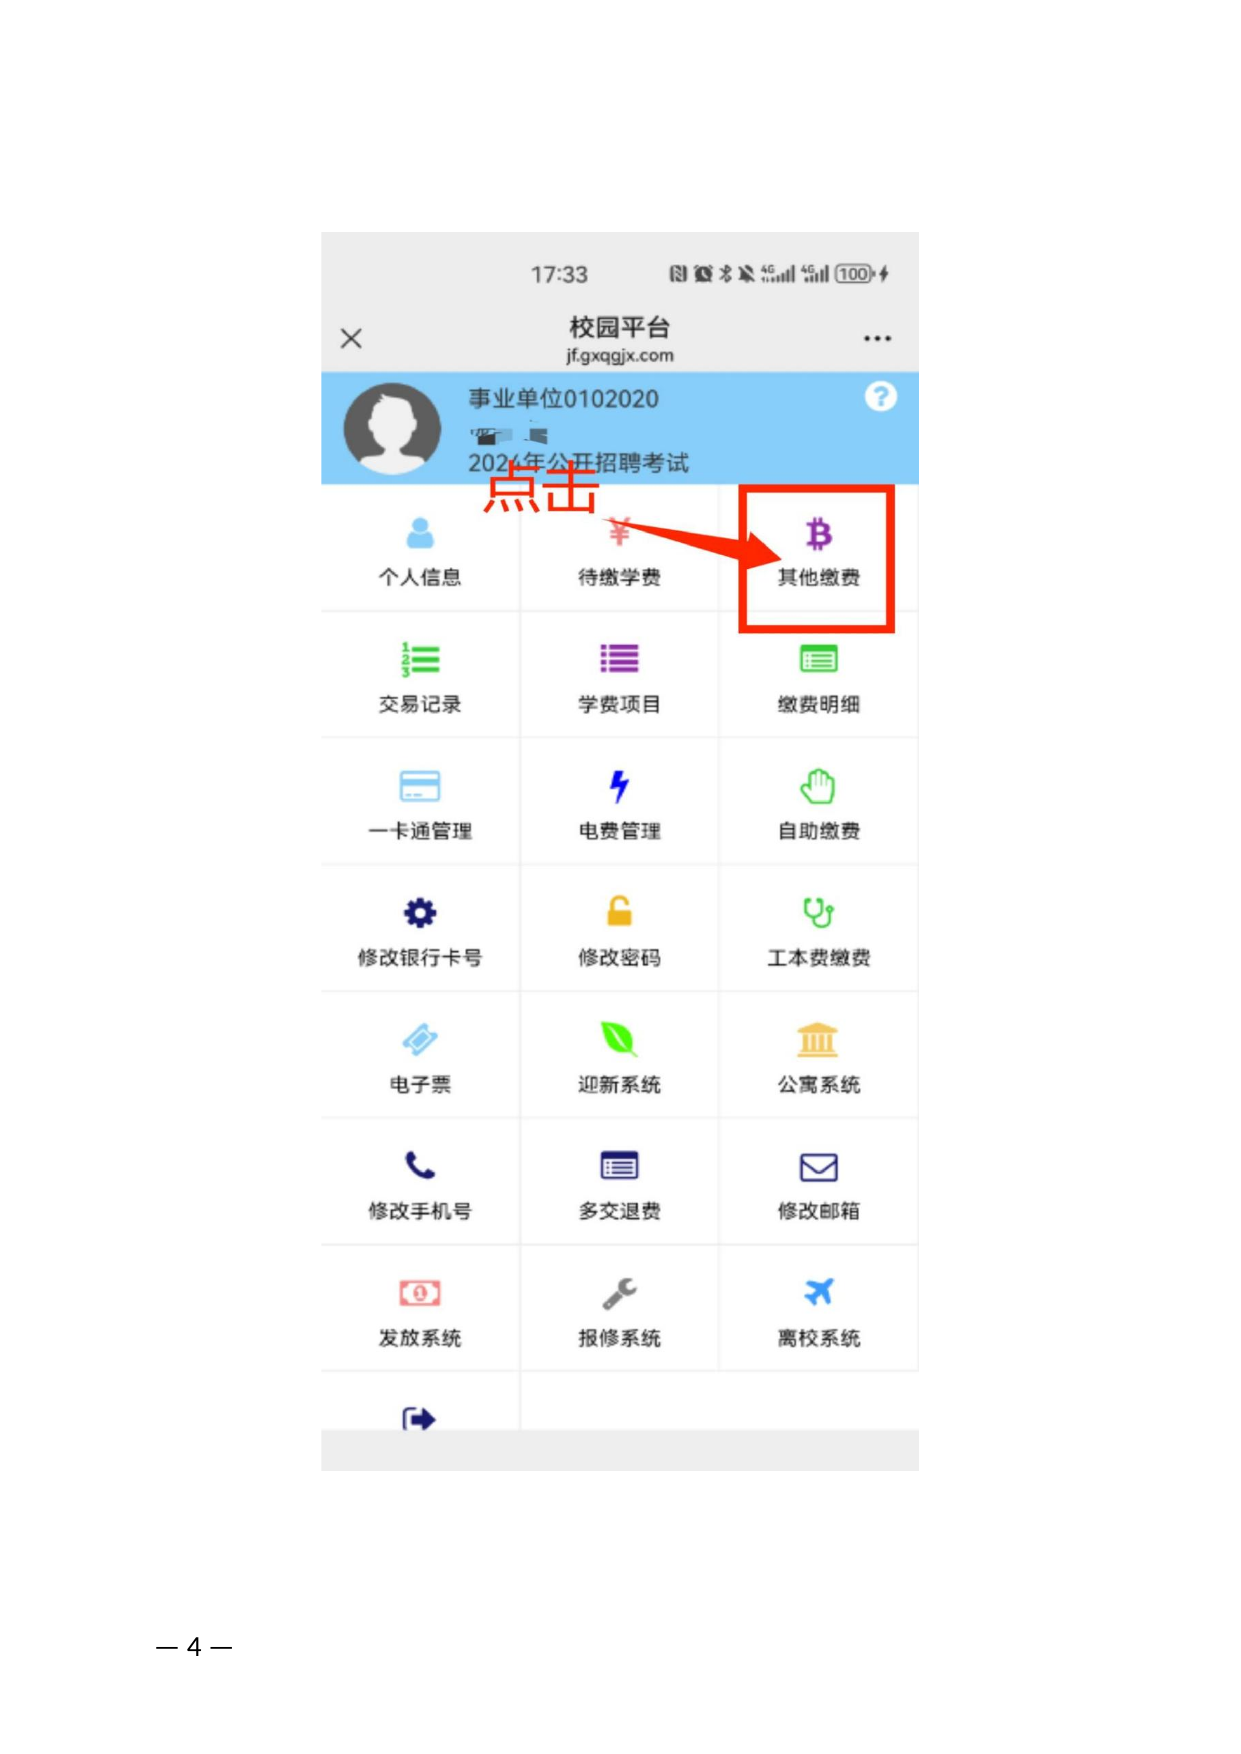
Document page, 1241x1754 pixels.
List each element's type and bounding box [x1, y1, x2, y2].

picture [321, 232, 919, 1471]
